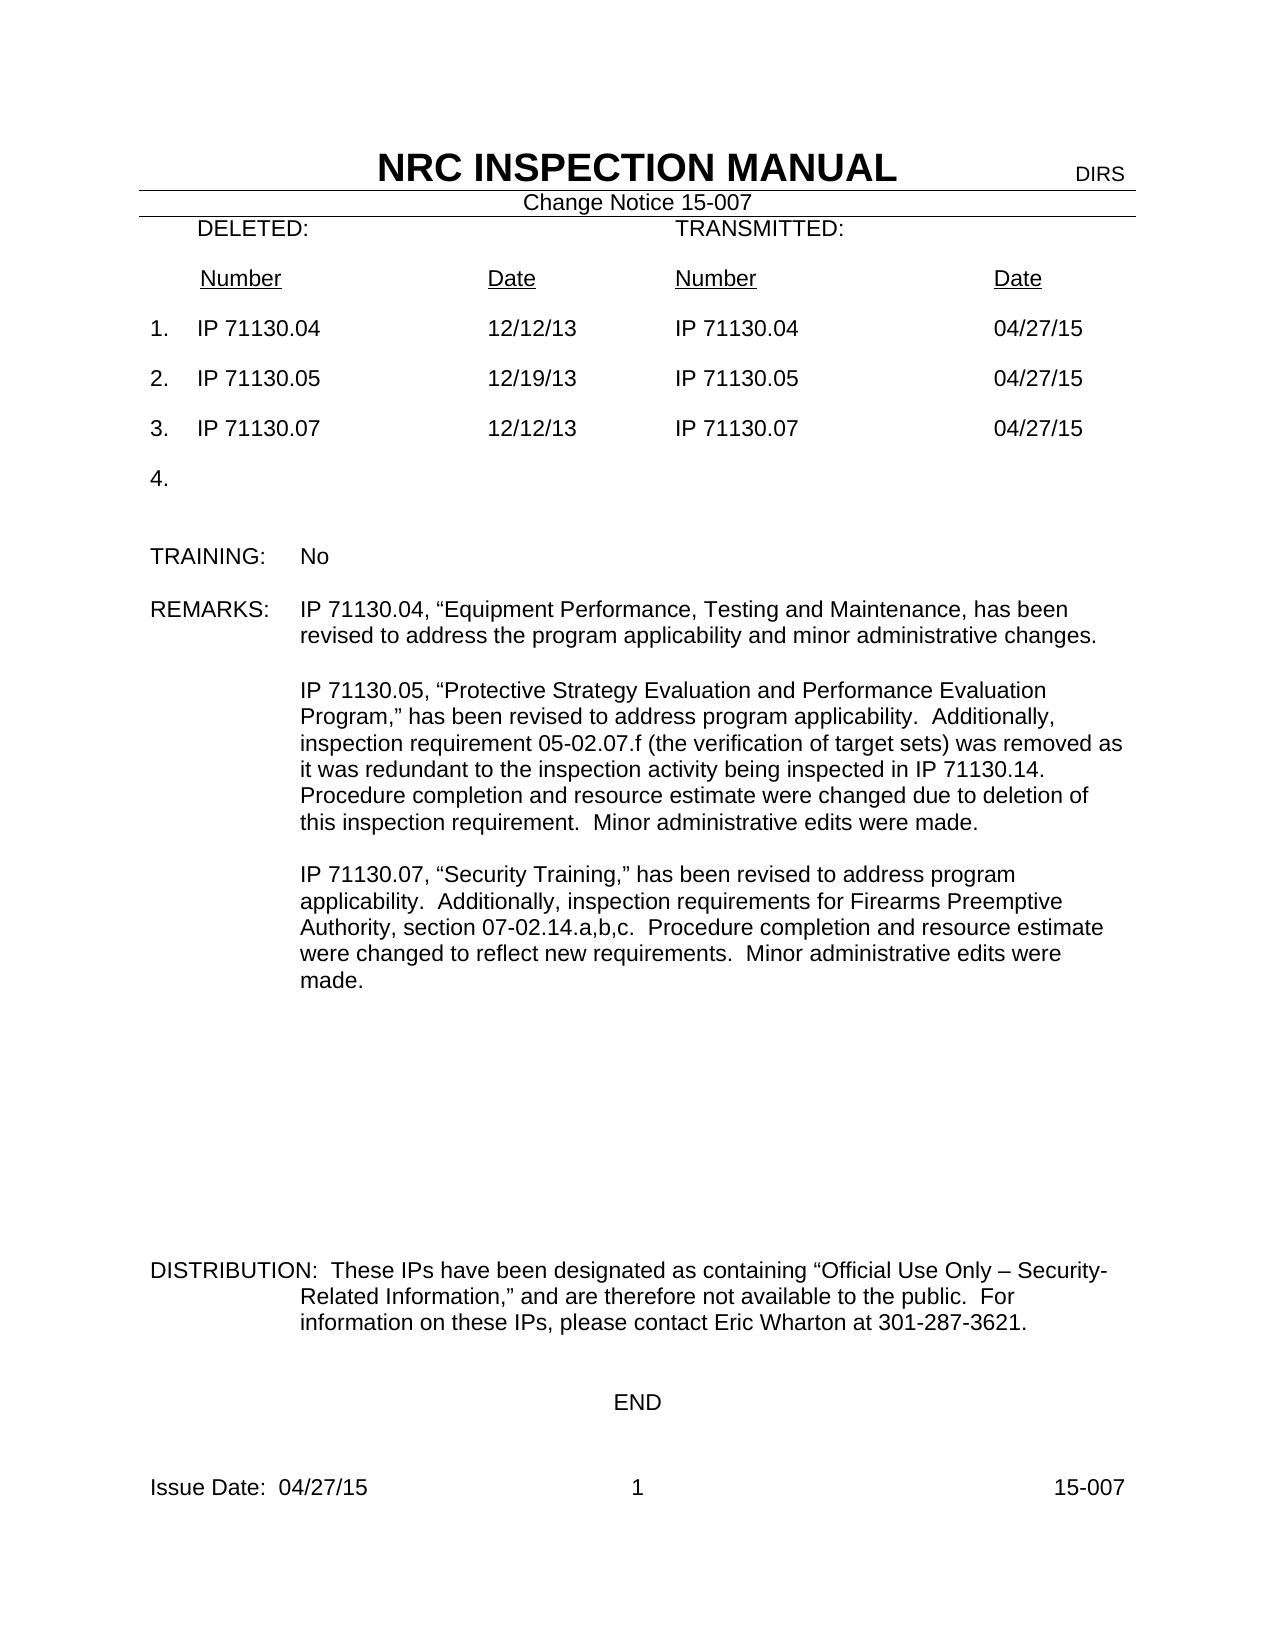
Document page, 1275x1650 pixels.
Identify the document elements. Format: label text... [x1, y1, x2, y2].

text 1. IP 71130.04 12/12/13 IP 71130.04 04/27/15 [150, 317, 1125, 342]
text DISTRIBUTION: These IPs have been designated as containing “Official Use Only – Security-Related Information,” and are therefore not available to the public. For information on these IPs, please contact Eric Wharton at 301-287-3621. [150, 1257, 1125, 1336]
text IP 71130.07, “Security Training,” has been revised to address program applicability. Additionally, inspection requirements for Firearms Preemptive Authority, section 07-02.14.a,b,c. Procedure completion and resource estimate were changed to reflect new requirements. Minor administrative edits were made. [150, 861, 1125, 993]
text Number Date Number Date [150, 267, 1125, 292]
text DELETED: TRANSMITTED: [150, 217, 1125, 242]
text END [150, 1388, 1125, 1415]
text 4. [150, 467, 1125, 492]
text IP 71130.05, “Protective Strategy Evaluation and Performance Evaluation Program,” has been revised to address program applicability. Additionally, inspection requirement 05-02.07.f (the verification of target sets) was removed as it was redundant to the inspection activity being inspected in IP 71130.14. Procedure completion and resource estimate were changed due to deletion of this inspection requirement. Minor administrative edits were made. [150, 677, 1125, 835]
text NRC INSPECTION MANUAL DIRS [150, 150, 1125, 189]
list TRAINING: No [150, 543, 1125, 569]
text REMARKS: IP 71130.04, “Equipment Performance, Testing and Maintenance, has been revised to address the program applicability and minor administrative changes. [150, 596, 1125, 648]
text 2. IP 71130.05 12/19/13 IP 71130.05 04/27/15 [150, 367, 1125, 392]
text 3. IP 71130.07 12/12/13 IP 71130.07 04/27/15 [150, 417, 1125, 442]
table_header Change Notice 15-007 [139, 191, 1136, 216]
